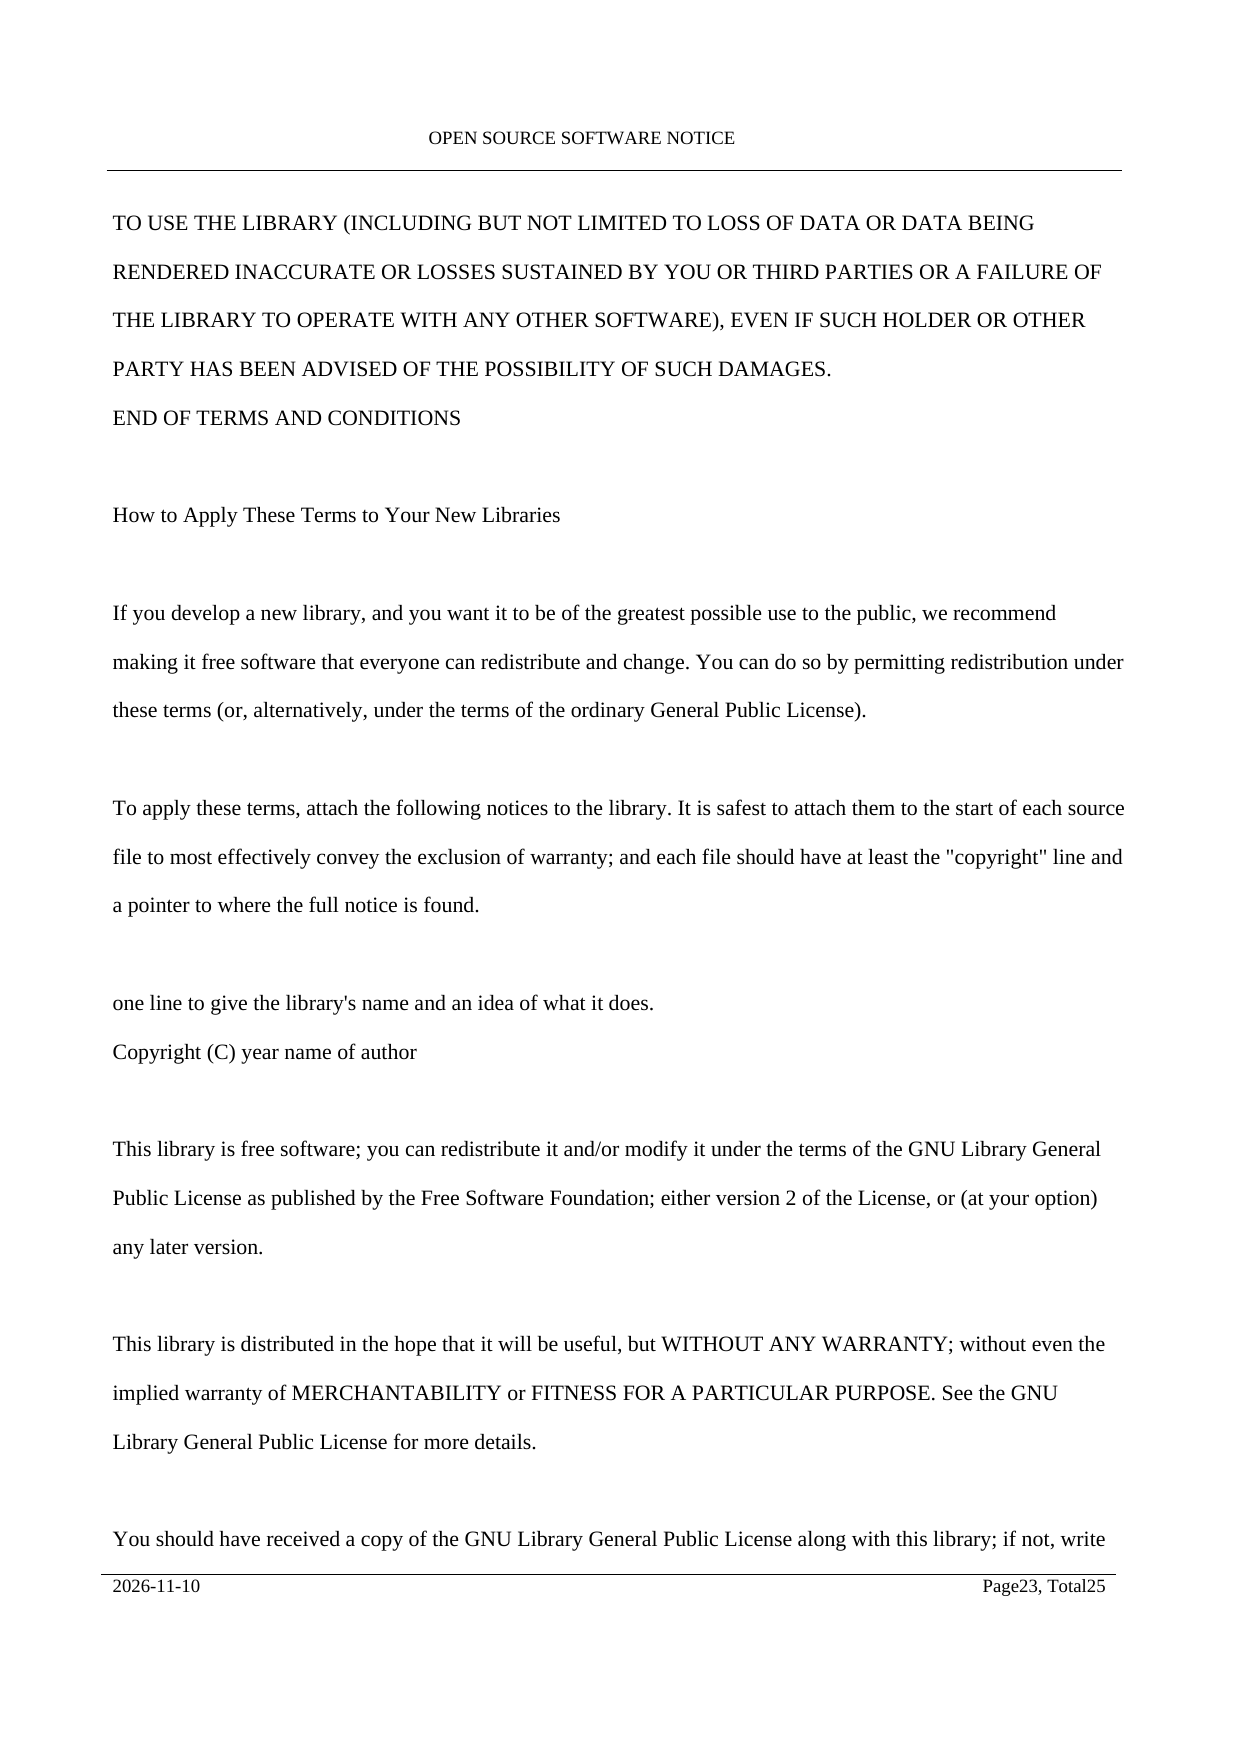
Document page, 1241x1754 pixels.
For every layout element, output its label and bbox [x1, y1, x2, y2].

text [112, 206, 1128, 1555]
